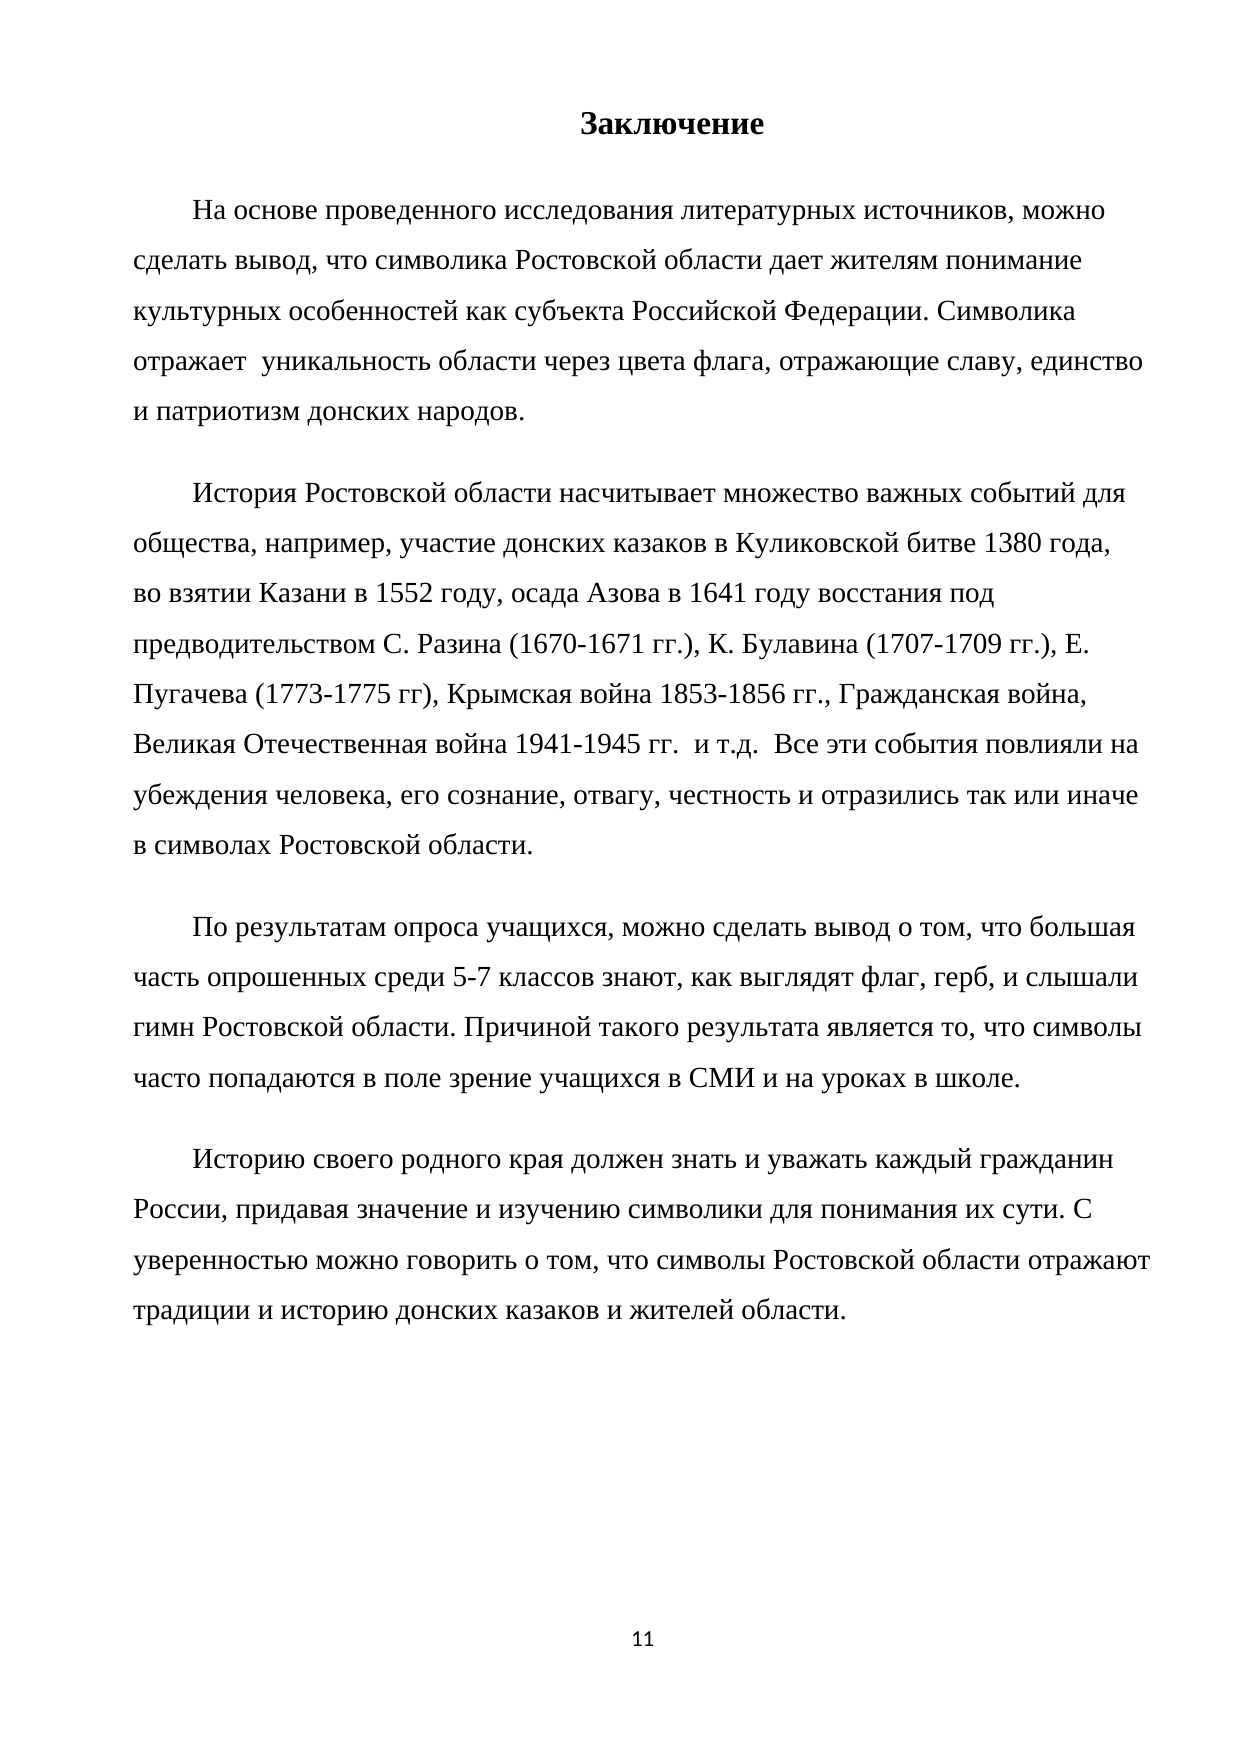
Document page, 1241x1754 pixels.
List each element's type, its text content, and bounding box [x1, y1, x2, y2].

text Заключение [133, 103, 1152, 142]
text На основе проведенного исследования литературных источников, можно сделать вывод, что символика Ростовской области дает жителям понимание культурных особенностей как субъекта Российской Федерации. Символика отражает уникальность области через цвета флага, отражающие славу, единство и патриотизм донских народов. [133, 192, 1152, 427]
text История Ростовской области насчитывает множество важных событий для общества, например, участие донских казаков в Куликовской битве 1380 года, во взятии Казани в 1552 году, осада Азова в 1641 году восстания под предводительством С. Разина (1670-1671 гг.), К. Булавина (1707-1709 гг.), Е. Пугачева (1773-1775 гг), Крымская война 1853-1856 гг., Гражданская война, Великая Отечественная война 1941-1945 гг. и т.д. Все эти события повлияли на убеждения человека, его сознание, отвагу, честность и отразились так или иначе в символах Ростовской области. [133, 475, 1152, 861]
text По результатам опроса учащихся, можно сделать вывод о том, что большая часть опрошенных среди 5-7 классов знают, как выглядят флаг, герб, и слышали гимн Ростовской области. Причиной такого результата является то, что символы часто попадаются в поле зрение учащихся в СМИ и на уроках в школе. [133, 909, 1152, 1093]
text Историю своего родного края должен знать и уважать каждый гражданин России, придавая значение и изучению символики для понимания их сути. С уверенностью можно говорить о том, что символы Ростовской области отражают традиции и историю донских казаков и жителей области. [133, 1141, 1152, 1326]
